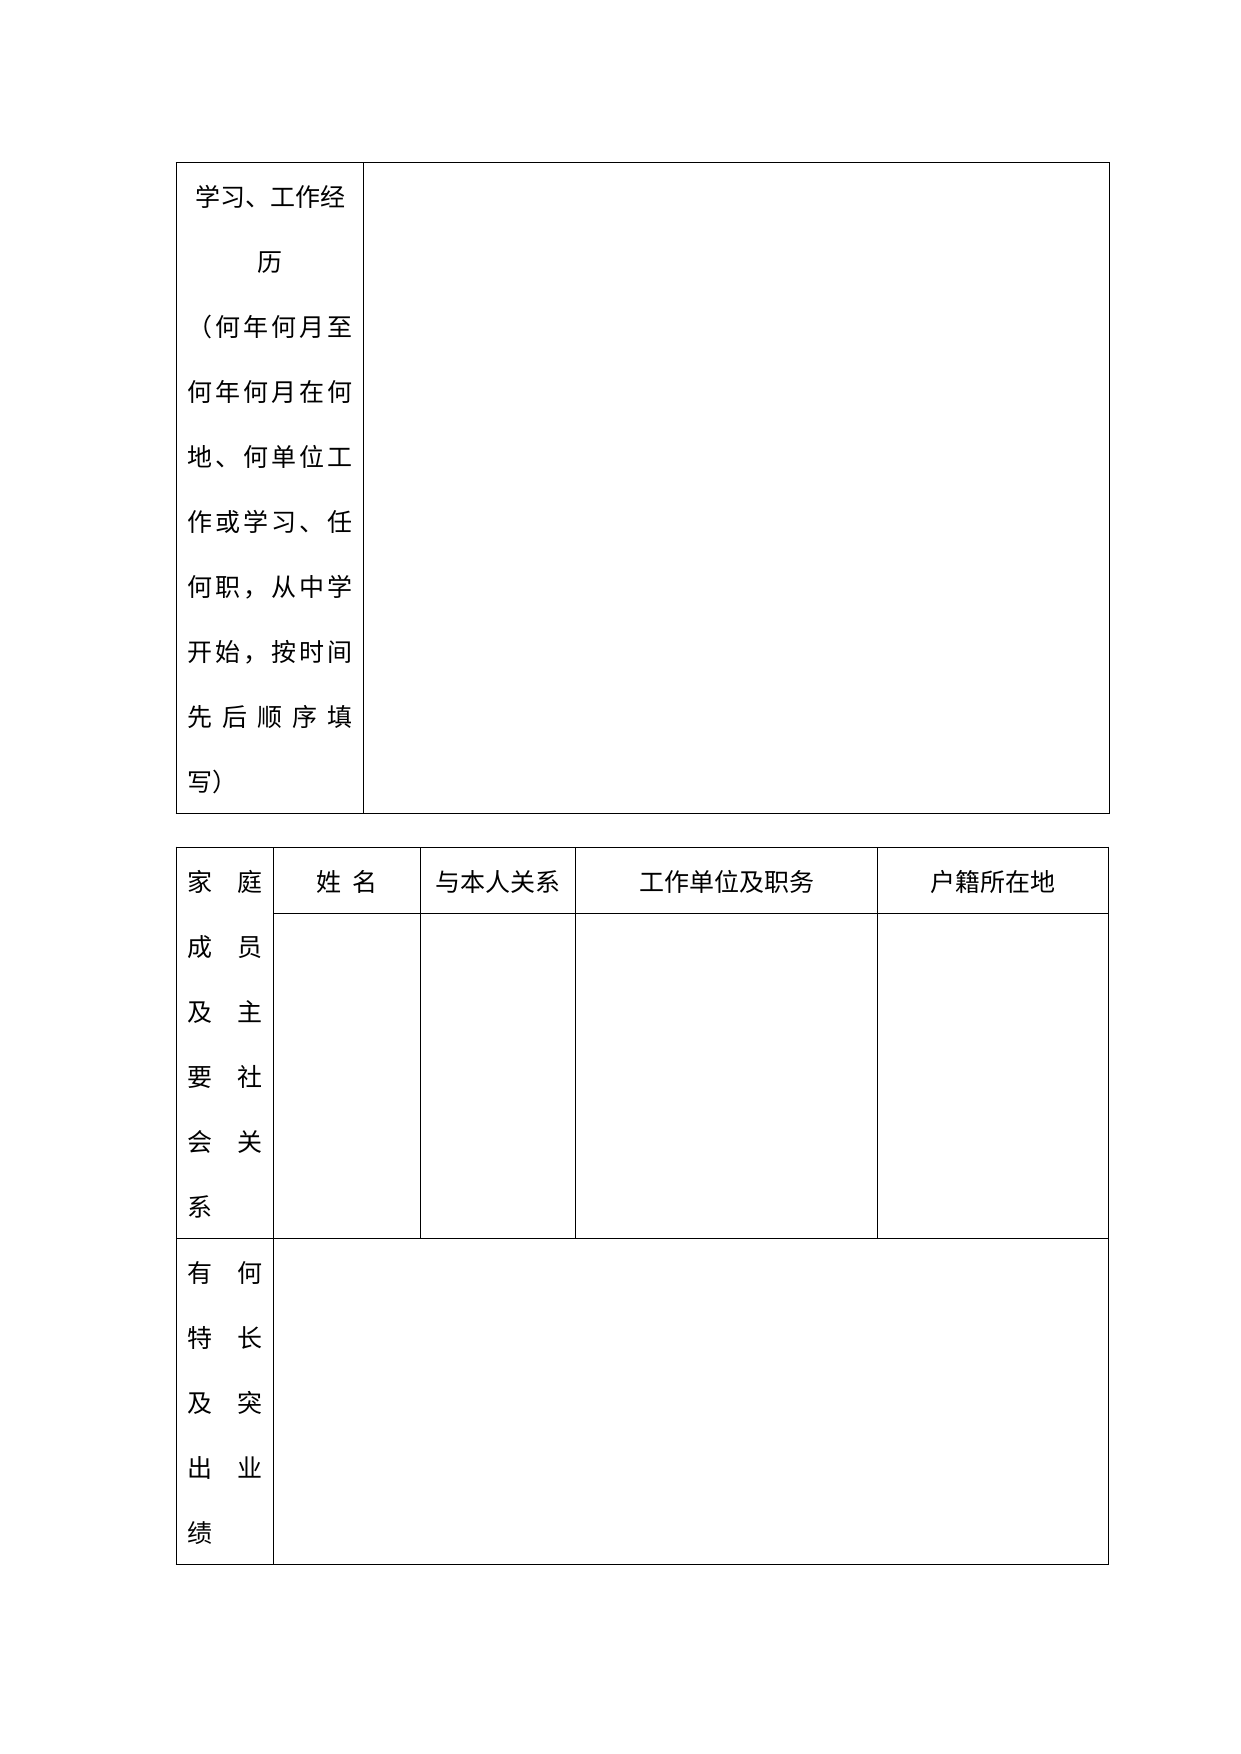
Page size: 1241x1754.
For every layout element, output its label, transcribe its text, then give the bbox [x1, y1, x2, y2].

table_cell [274, 914, 420, 1238]
table_cell [274, 1239, 1108, 1564]
table_cell 学习、工作经历 （何年何月至何年何月在何地、何单位工作或学习、任何职，从中学开始，按时间先后顺序填写） [177, 163, 363, 813]
table_header 家 庭成 员及 主要 社会 关系 [177, 848, 273, 1238]
table_cell [878, 914, 1108, 1238]
table_header 姓 名 [274, 848, 420, 913]
table_header 与本人关系 [421, 848, 575, 913]
table_cell [576, 914, 877, 1238]
table_header 户籍所在地 [878, 848, 1108, 913]
table_cell 有 何特 长及 突出 业绩 [177, 1239, 273, 1564]
table_cell [364, 163, 1109, 813]
table_cell [421, 914, 575, 1238]
table_header 工作单位及职务 [576, 848, 877, 913]
